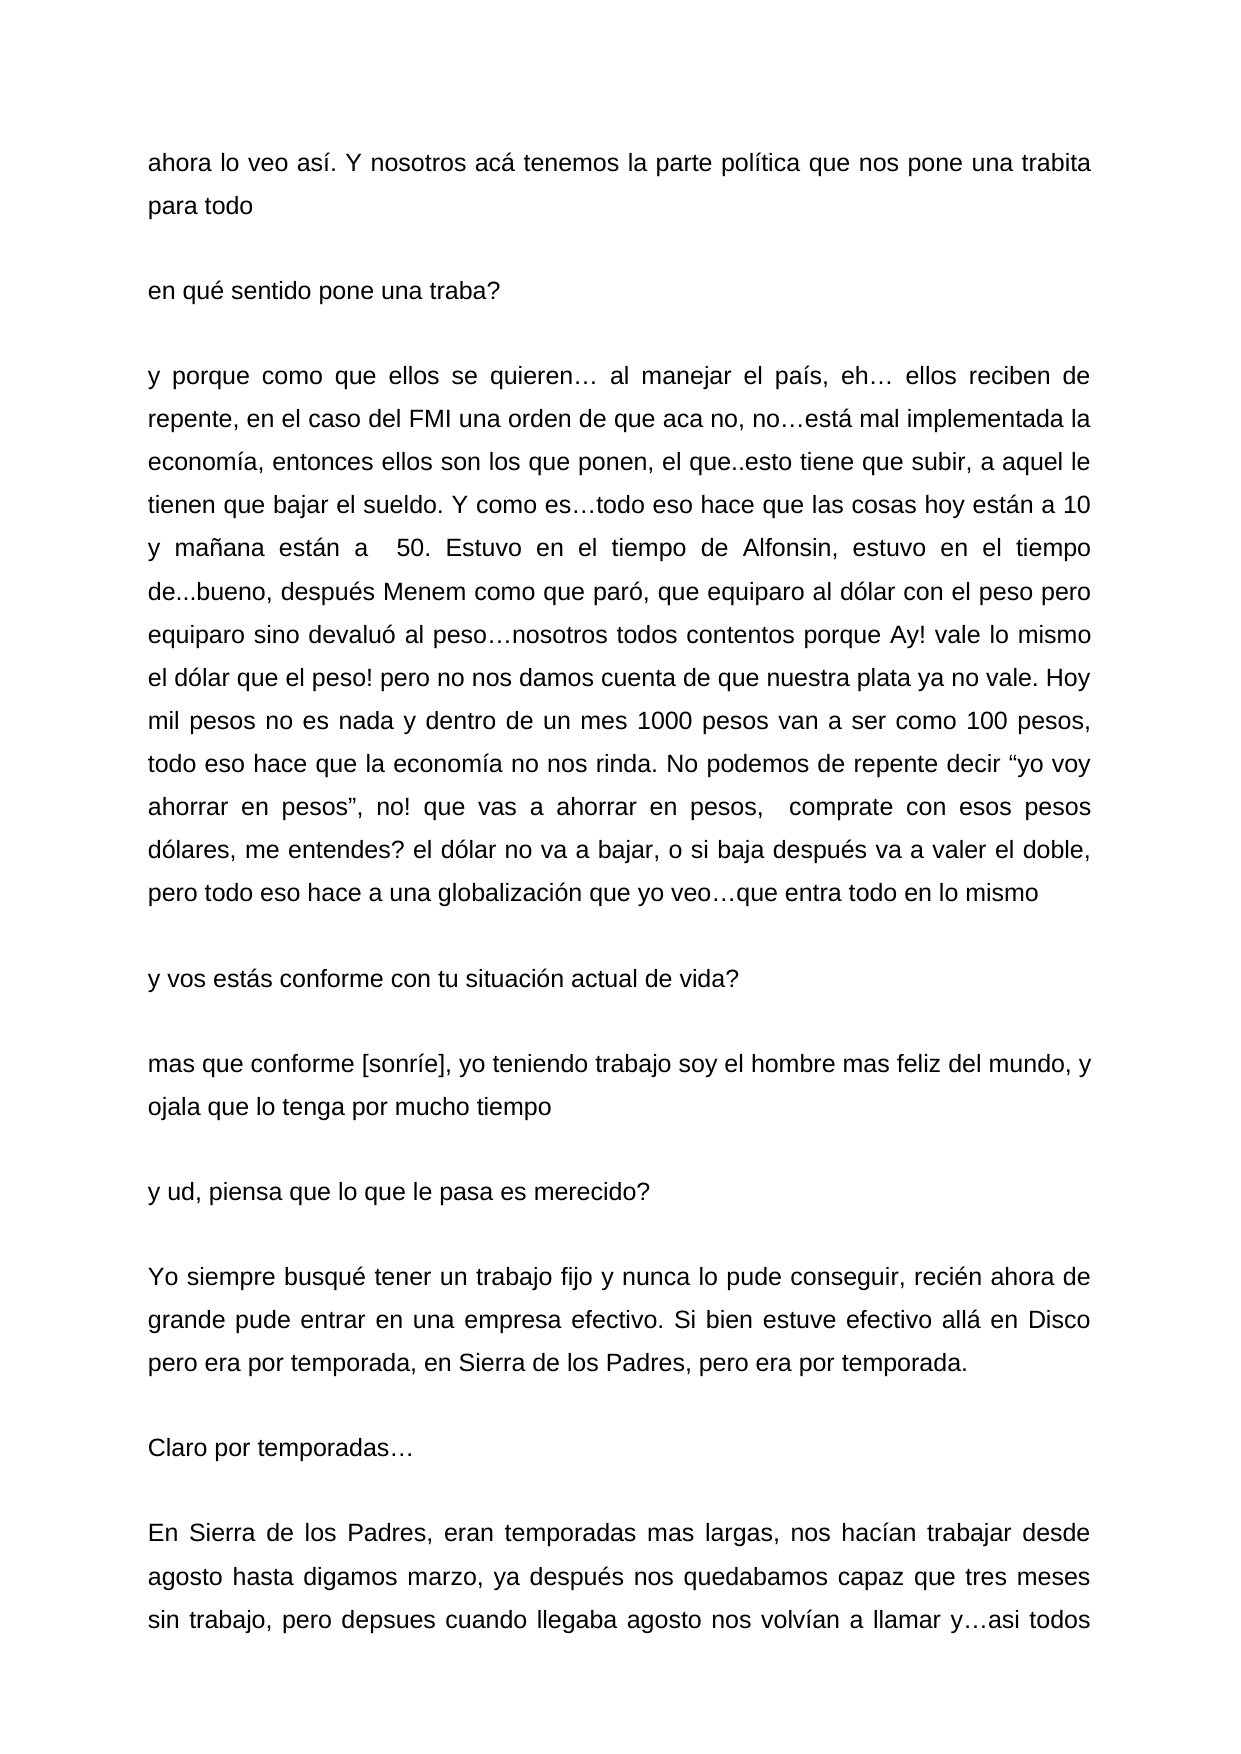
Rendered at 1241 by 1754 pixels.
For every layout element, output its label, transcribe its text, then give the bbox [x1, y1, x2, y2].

text y porque como que ellos se quieren… al manejar el país, eh… ellos reciben de repente, en el caso del FMI una orden de que aca no, no…está mal implementada la economía, entonces ellos son los que ponen, el que..esto tiene que subir, a aquel le tienen que bajar el sueldo. Y como es…todo eso hace que las cosas hoy están a 10 y mañana están a 50. Estuvo en el tiempo de Alfonsin, estuvo en el tiempo de...bueno, después Menem como que paró, que equiparo al dólar con el peso pero equiparo sino devaluó al peso…nosotros todos contentos porque Ay! vale lo mismo el dólar que el peso! pero no nos damos cuenta de que nuestra plata ya no vale. Hoy mil pesos no es nada y dentro de un mes 1000 pesos van a ser como 100 pesos, todo eso hace que la economía no nos rinda. No podemos de repente decir “yo voy ahorrar en pesos”, no! que vas a ahorrar en pesos, comprate con esos pesos dólares, me entendes? el dólar no va a bajar, o si baja después va a valer el doble, pero todo eso hace a una globalización que yo veo…que entra todo en lo mismo [148, 361, 1093, 907]
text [148, 1518, 1093, 1633]
text y vos estás conforme con tu situación actual de vida? [148, 963, 1093, 992]
text mas que conforme [sonríe], yo teniendo trabajo soy el hombre mas feliz del mundo, y ojala que lo tenga por mucho tiempo [148, 1049, 1093, 1121]
text y ud, piensa que lo que le pasa es merecido? [148, 1177, 1093, 1206]
text Claro por temporadas… [148, 1433, 1093, 1462]
text en qué sentido pone una traba? [148, 276, 1093, 304]
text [148, 148, 1093, 219]
text Yo siempre busqué tener un trabajo fijo y nunca lo pude conseguir, recién ahora de grande pude entrar en una empresa efectivo. Si bien estuve efectivo allá en Disco pero era por temporada, en Sierra de los Padres, pero era por temporada. [148, 1262, 1093, 1377]
